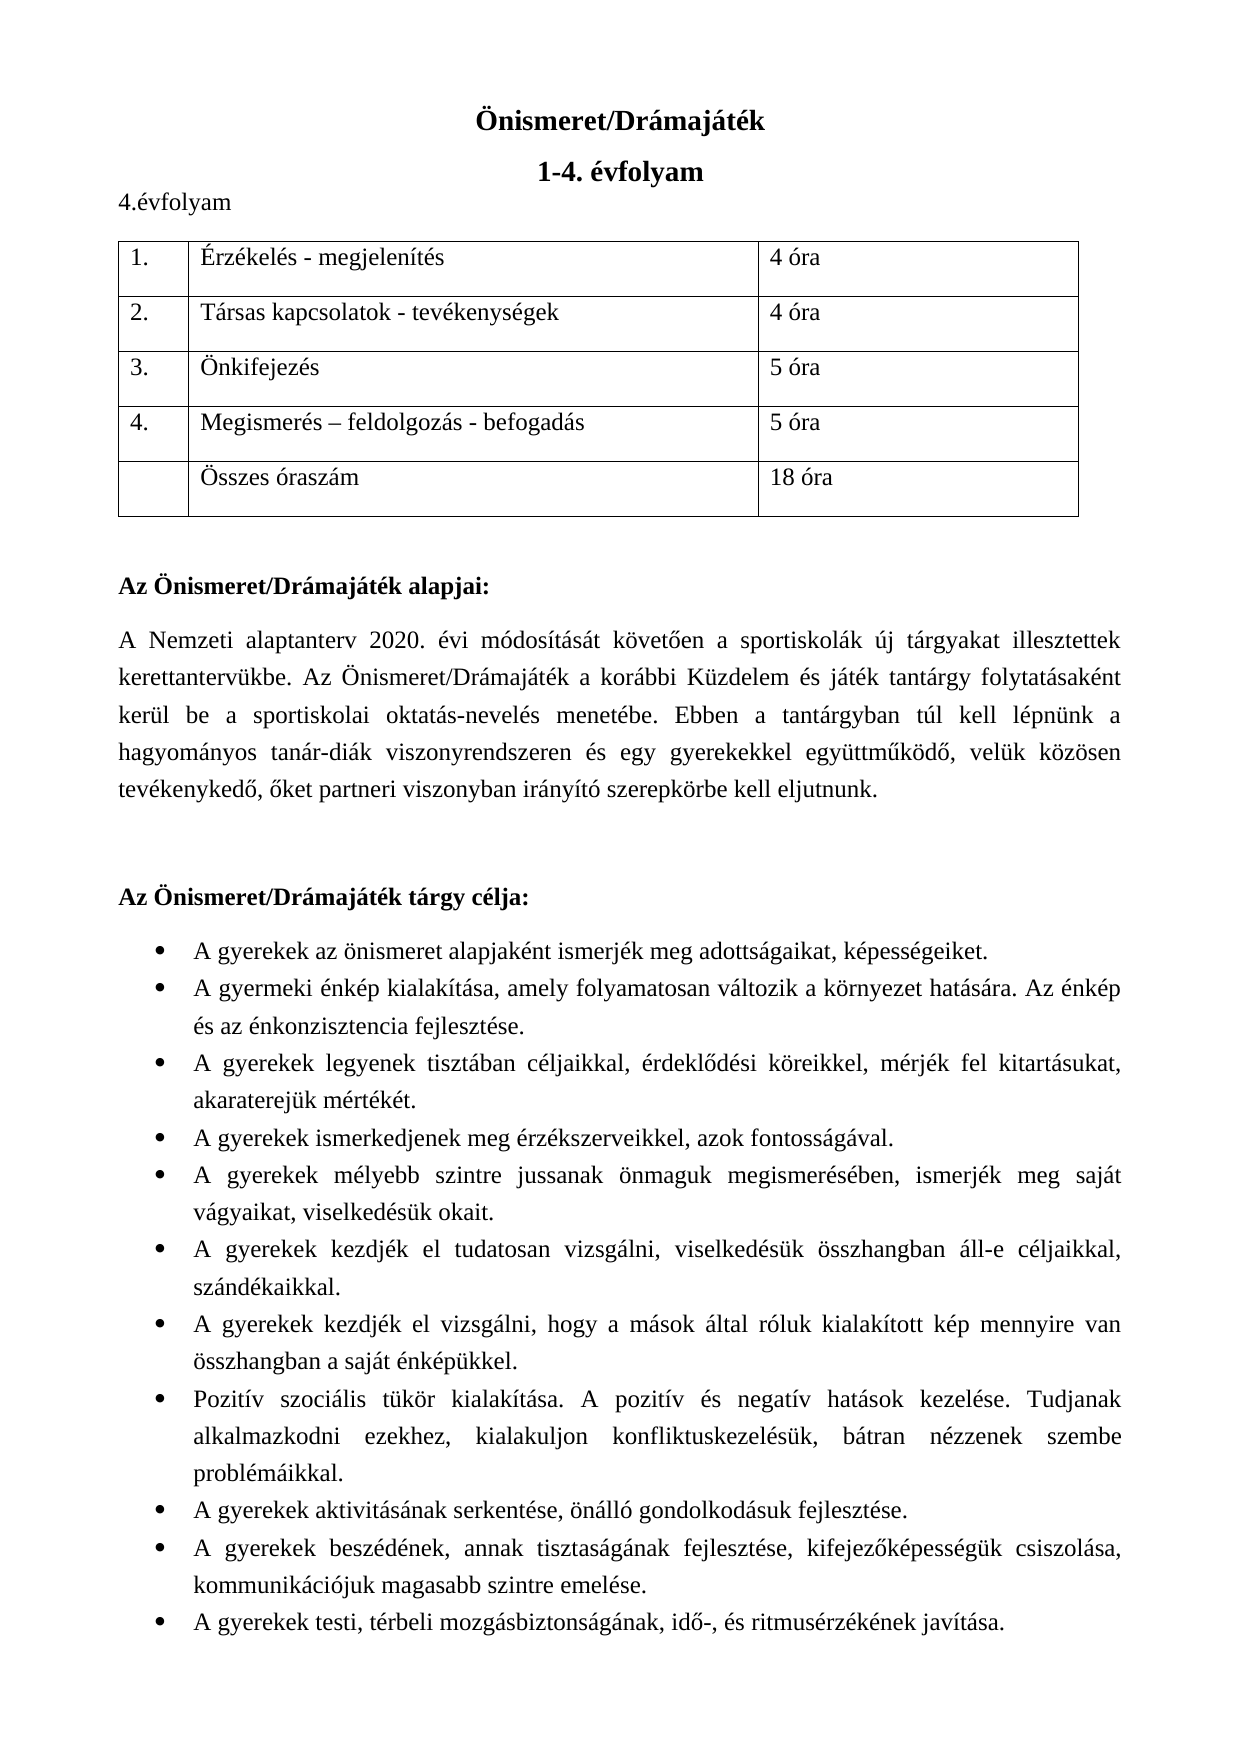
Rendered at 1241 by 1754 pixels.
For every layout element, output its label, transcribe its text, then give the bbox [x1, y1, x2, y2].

table_cell Összes óraszám [189, 462, 758, 516]
table_cell 4. [119, 407, 188, 461]
list A gyerekek kezdjék el tudatosan vizsgálni, viselkedésük összhangban áll-e céljaikkal, szándékaikkal. [156, 1234, 1122, 1301]
list A gyerekek legyenek tisztában céljaikkal, érdeklődési köreikkel, mérjék fel kitartásukat, akaraterejük mértékét. [156, 1048, 1122, 1114]
list A gyerekek mélyebb szintre jussanak önmaguk megismerésében, ismerjék meg saját vágyaikat, viselkedésük okait. [156, 1160, 1122, 1226]
table_cell Társas kapcsolatok - tevékenységek [189, 297, 758, 351]
table_cell Megismerés – feldolgozás - befogadás [189, 407, 758, 461]
text Önismeret/Drámajáték [118, 103, 1122, 137]
table_cell 4 óra [759, 297, 1078, 351]
list A gyermeki énkép kialakítása, amely folyamatosan változik a környezet hatására. Az énkép és az énkonzisztencia fejlesztése. [156, 973, 1122, 1039]
list A gyerekek ismerkedjenek meg érzékszerveikkel, azok fontosságával. [156, 1123, 1122, 1151]
table_header Érzékelés - megjelenítés [189, 242, 758, 296]
list A gyerekek kezdjék el vizsgálni, hogy a mások által róluk kialakított kép mennyire van összhangban a saját énképükkel. [156, 1309, 1122, 1375]
list A gyerekek aktivitásának serkentése, önálló gondolkodásuk fejlesztése. [156, 1496, 1122, 1524]
text Az Önismeret/Drámajáték alapjai: [118, 571, 1122, 600]
table_cell 5 óra [759, 352, 1078, 406]
text 1-4. évfolyam [118, 154, 1122, 187]
table_header 4 óra [759, 242, 1078, 296]
text 4.évfolyam [118, 187, 1122, 216]
list A gyerekek az önismeret alapjaként ismerjék meg adottságaikat, képességeiket. [156, 936, 1122, 965]
list A gyerekek beszédének, annak tisztaságának fejlesztése, kifejezőképességük csiszolása, kommunikációjuk magasabb szintre emelése. [156, 1533, 1122, 1599]
text A Nemzeti alaptanterv 2020. évi módosítását követően a sportiskolák új tárgyakat illesztettek kerettantervükbe. Az Önismeret/Drámajáték a korábbi Küzdelem és játék tantárgy folytatásaként kerül be a sportiskolai oktatás-nevelés menetébe. Ebben a tantárgyban túl kell lépnünk a hagyományos tanár-diák viszonyrendszeren és egy gyerekekkel együttműködő, velük közösen tevékenykedő, őket partneri viszonyban irányító szerepkörbe kell eljutnunk. [118, 625, 1122, 803]
table_cell 5 óra [759, 407, 1078, 461]
list A gyerekek testi, térbeli mozgásbiztonságának, idő-, és ritmusérzékének javítása. [156, 1607, 1122, 1636]
table_cell 18 óra [759, 462, 1078, 516]
table_cell [119, 462, 188, 516]
text Az Önismeret/Drámajáték tárgy célja: [118, 882, 1122, 911]
table_header 1. [119, 242, 188, 296]
table_cell 2. [119, 297, 188, 351]
table_cell 3. [119, 352, 188, 406]
list Pozitív szociális tükör kialakítása. A pozitív és negatív hatások kezelése. Tudjanak alkalmazkodni ezekhez, kialakuljon konfliktuskezelésük, bátran nézzenek szembe problémáikkal. [156, 1384, 1122, 1487]
table_cell Önkifejezés [189, 352, 758, 406]
